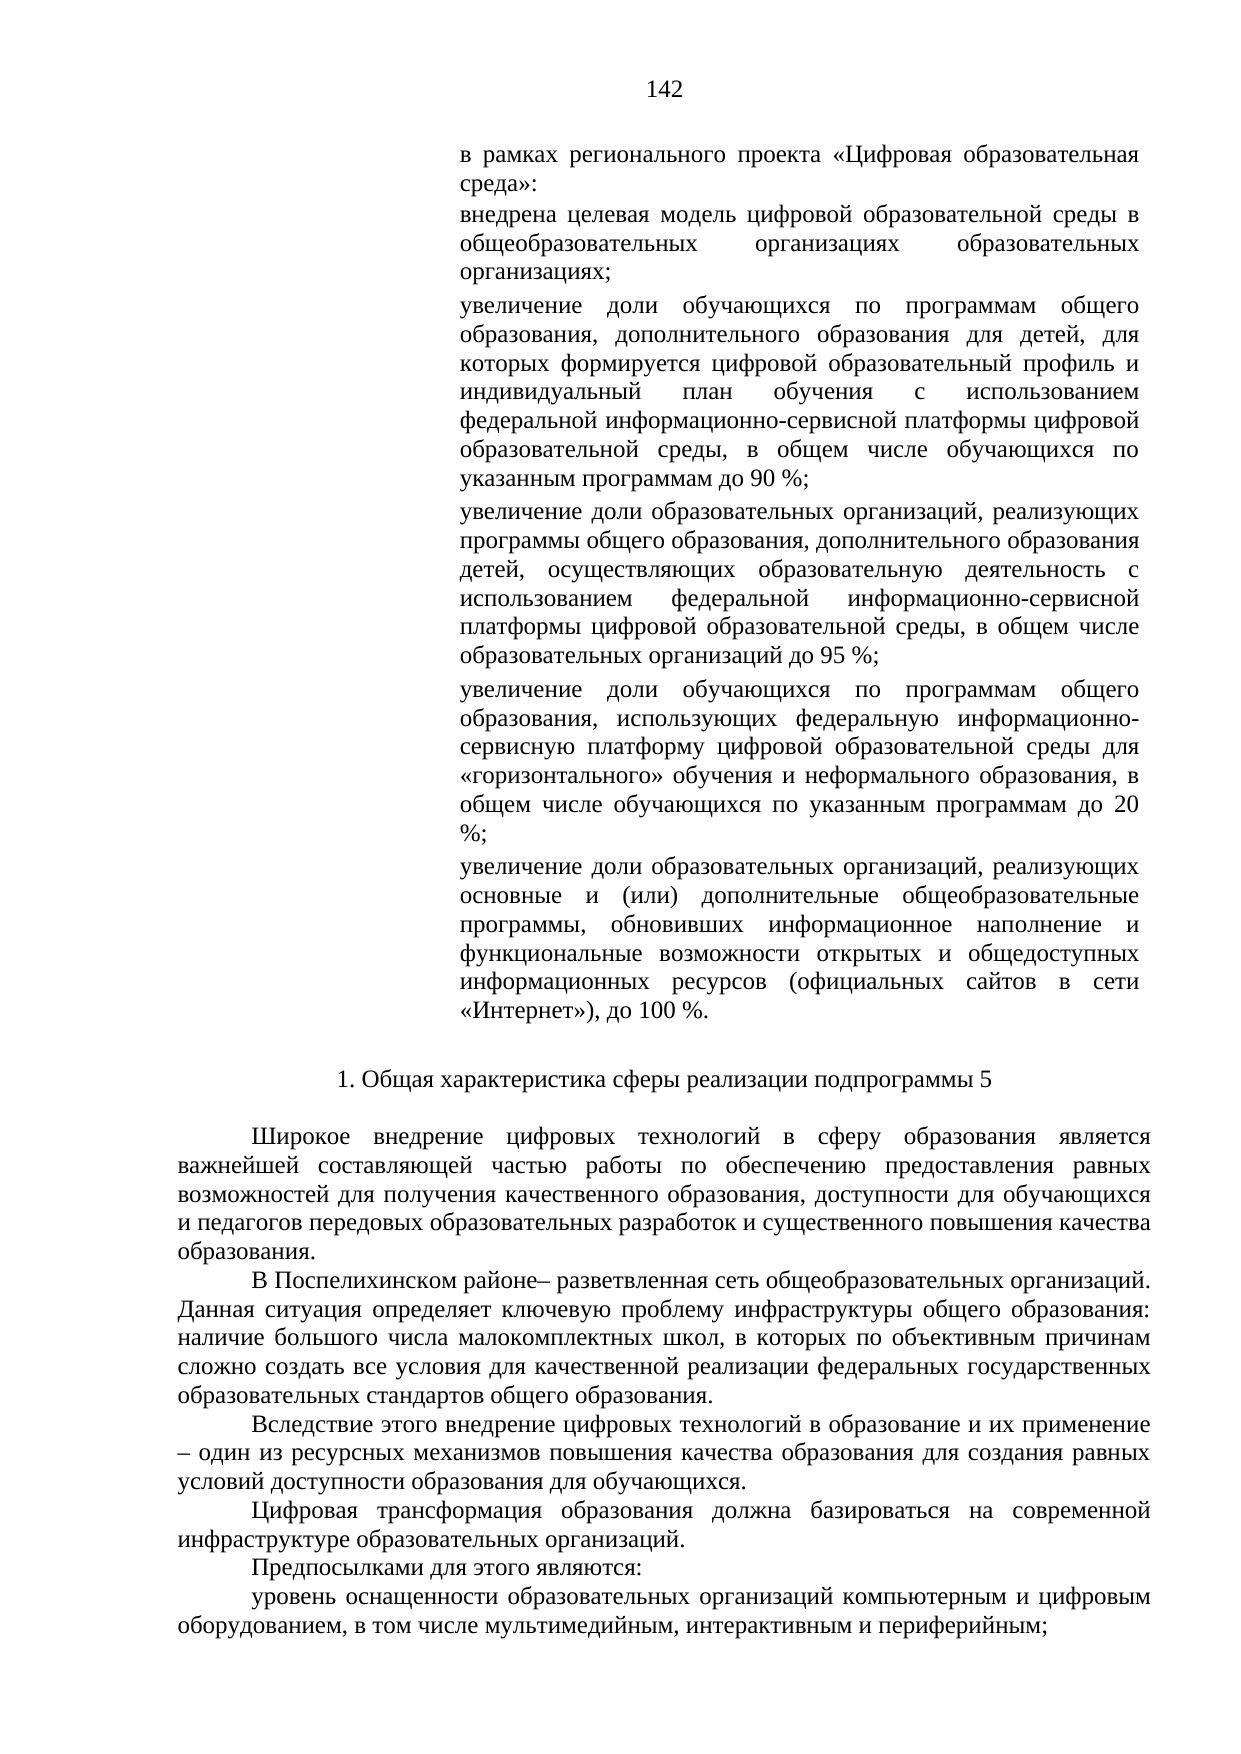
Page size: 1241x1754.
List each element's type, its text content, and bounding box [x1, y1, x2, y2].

text Вследствие этого внедрение цифровых технологий в образование и их применение – один из ресурсных механизмов повышения качества образования для создания равных условий доступности образования для обучающихся. [177, 1409, 1152, 1495]
text В Поспелихинском районе– разветвленная сеть общеобразовательных организаций. Данная ситуация определяет ключевую проблему инфраструктуры общего образования: наличие большого числа малокомплектных школ, в которых по объективным причинам сложно создать все условия для качественной реализации федеральных государственных образовательных стандартов общего образования. [177, 1265, 1152, 1409]
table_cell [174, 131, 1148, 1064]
text уровень оснащенности образовательных организаций компьютерным и цифровым оборудованием, в том числе мультимедийным, интерактивным и периферийным; [177, 1581, 1152, 1639]
text Цифровая трансформация образования должна базироваться на современной инфраструктуре образовательных организаций. [177, 1495, 1152, 1552]
text 1. Общая характеристика сферы реализации подпрограммы 5 [177, 1064, 1152, 1092]
text Предпосылками для этого являются: [177, 1552, 1152, 1581]
text Широкое внедрение цифровых технологий в сферу образования является важнейшей составляющей частью работы по обеспечению предоставления равных возможностей для получения качественного образования, доступности для обучающихся и педагогов передовых образовательных разработок и существенного повышения качества образования. [177, 1121, 1152, 1265]
